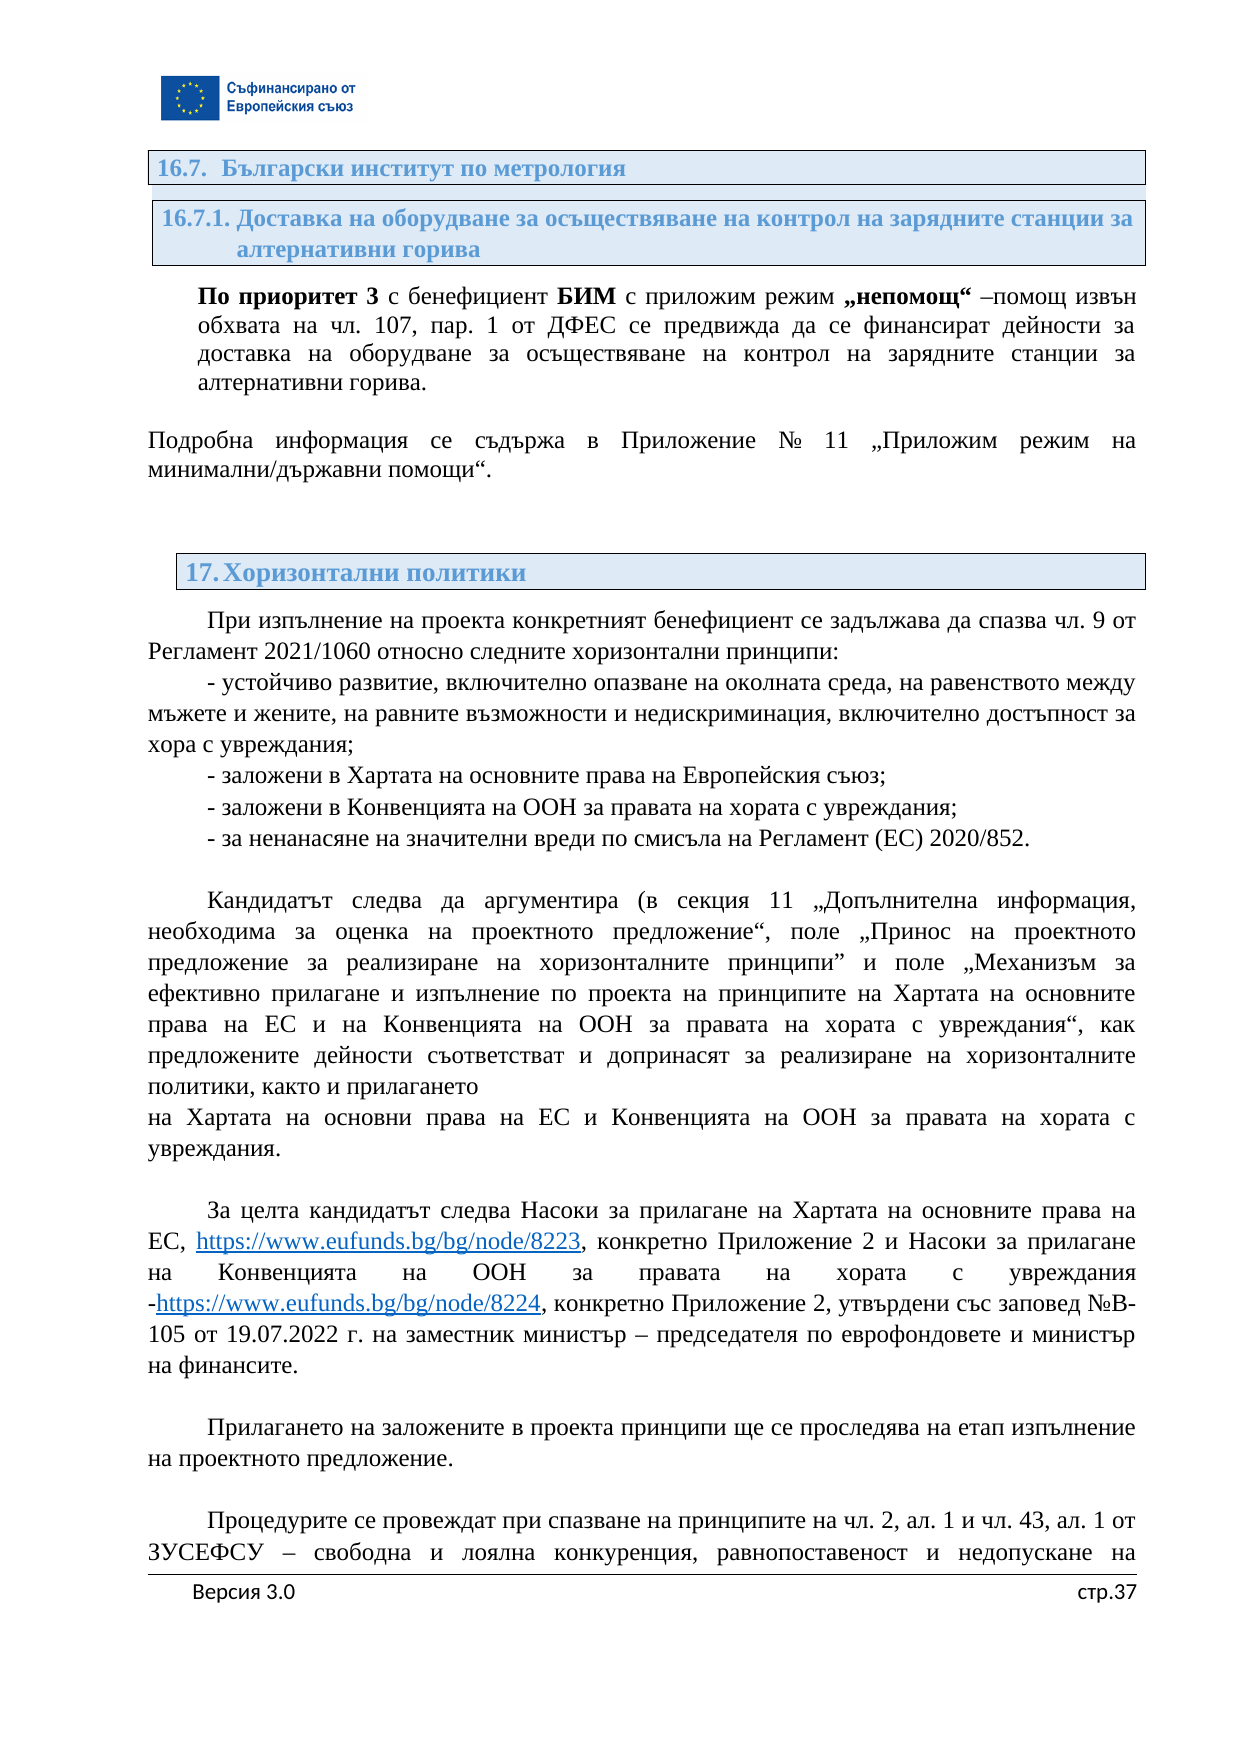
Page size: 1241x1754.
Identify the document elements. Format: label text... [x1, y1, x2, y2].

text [148, 1506, 1137, 1565]
subtitle Български институт по метрология [149, 151, 1145, 184]
text По приоритет 3 с бенефициент БИМ с приложим режим „непомощ“ –помощ извън обхвата на чл. 107, пар. 1 от ДФЕС се предвижда да се финансират дейности за доставка на оборудване за осъществяване на контрол на зарядните станции за алтернативни горива. [198, 281, 1137, 396]
picture [158, 73, 368, 123]
subtitle Доставка на оборудване за осъществяване на контрол на зарядните станции за алтернативни горива [153, 201, 1145, 265]
text За целта кандидатът следва Насоки за прилагане на Хартата на основните права на ЕС, https://www.eufunds.bg/bg/node/8223, конкретно Приложение 2 и Насоки за прилагане на Конвенцията на ООН за правата на хората с увреждания -https://www.eufunds.bg/bg/node/8224, конкретно Приложение 2, утвърдени със заповед №В-105 от 19.07.2022 г. на заместник министър – председателя по еврофондовете и министър на финансите. [148, 1195, 1137, 1379]
subtitle Хоризонтални политики [177, 554, 1145, 589]
text Подробна информация се съдържа в Приложение № 11 „Приложим режим на минимални/държавни помощи“. [148, 425, 1137, 483]
text Прилагането на заложените в проекта принципи ще се проследява на етап изпълнение на проектното предложение. [148, 1412, 1137, 1472]
text При изпълнение на проекта конкретният бенефициент се задължава да спазва чл. 9 от Регламент 2021/1060 относно следните хоризонтални принципи: [148, 605, 1137, 665]
text - устойчиво развитие, включително опазване на околната среда, на равенството между мъжете и жените, на равните възможности и недискриминация, включително достъпност за хора с увреждания; [148, 667, 1137, 758]
text на Хартата на основни права на ЕС и Конвенцията на ООН за правата на хората с увреждания. [148, 1102, 1137, 1162]
text - заложени в Конвенцията на ООН за правата на хората с увреждания; [148, 792, 1137, 820]
text Кандидатът следва да аргументира (в секция 11 „Допълнителна информация, необходима за оценка на проектното предложение“, поле „Принос на проектното предложение за реализиране на хоризонталните принципи” и поле „Механизъм за ефективно прилагане и изпълнение по проекта на принципите на Хартата на основните права на ЕС и на Конвенцията на ООН за правата на хората с увреждания“, как предложените дейности съответстват и допринасят за реализиране на хоризонталните политики, както и прилагането [148, 885, 1137, 1100]
text - заложени в Хартата на основните права на Европейския съюз; [148, 761, 1137, 789]
text - за ненанасяне на значителни вреди по смисъла на Регламент (ЕС) 2020/852. [148, 823, 1137, 851]
